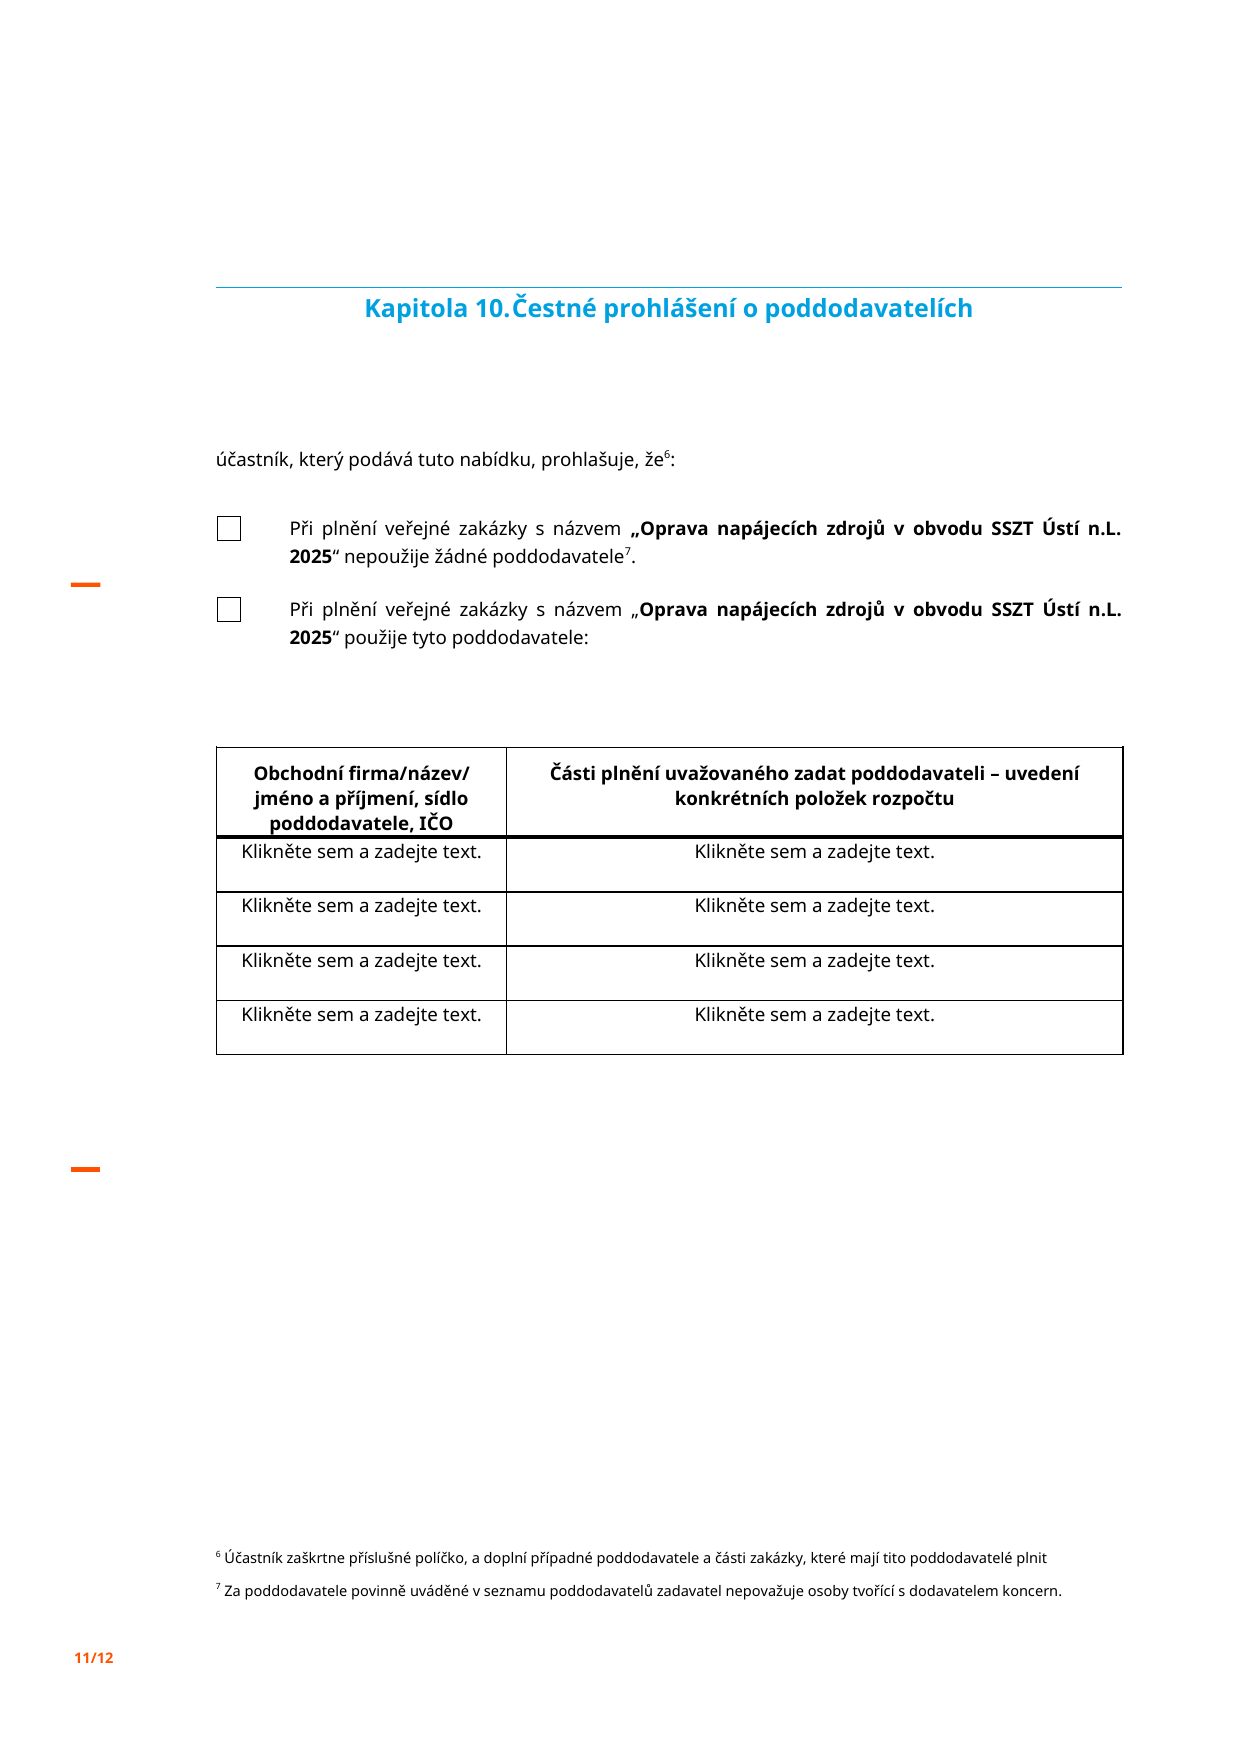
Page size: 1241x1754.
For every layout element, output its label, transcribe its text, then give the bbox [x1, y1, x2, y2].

text Při plnění veřejné zakázky s názvem „Oprava napájecích zdrojů v obvodu SSZT Ústí n.L. 2025“ nepoužije žádné poddodavatele. [216, 515, 1122, 569]
subtitle Čestné prohlášení o poddodavatelích [216, 288, 1122, 324]
text Při plnění veřejné zakázky s názvem „Oprava napájecích zdrojů v obvodu SSZT Ústí n.L. 2025“ použije tyto poddodavatele: [216, 596, 1122, 650]
table_header Části plnění uvažovaného zadat poddodavateli – uvedení konkrétních položek rozpočtu [507, 748, 1122, 835]
table_header Obchodní firma/název/ jméno a příjmení, sídlo poddodavatele, IČO [217, 748, 506, 835]
text účastník, který podává tuto nabídku, prohlašuje, že: [216, 446, 1122, 472]
